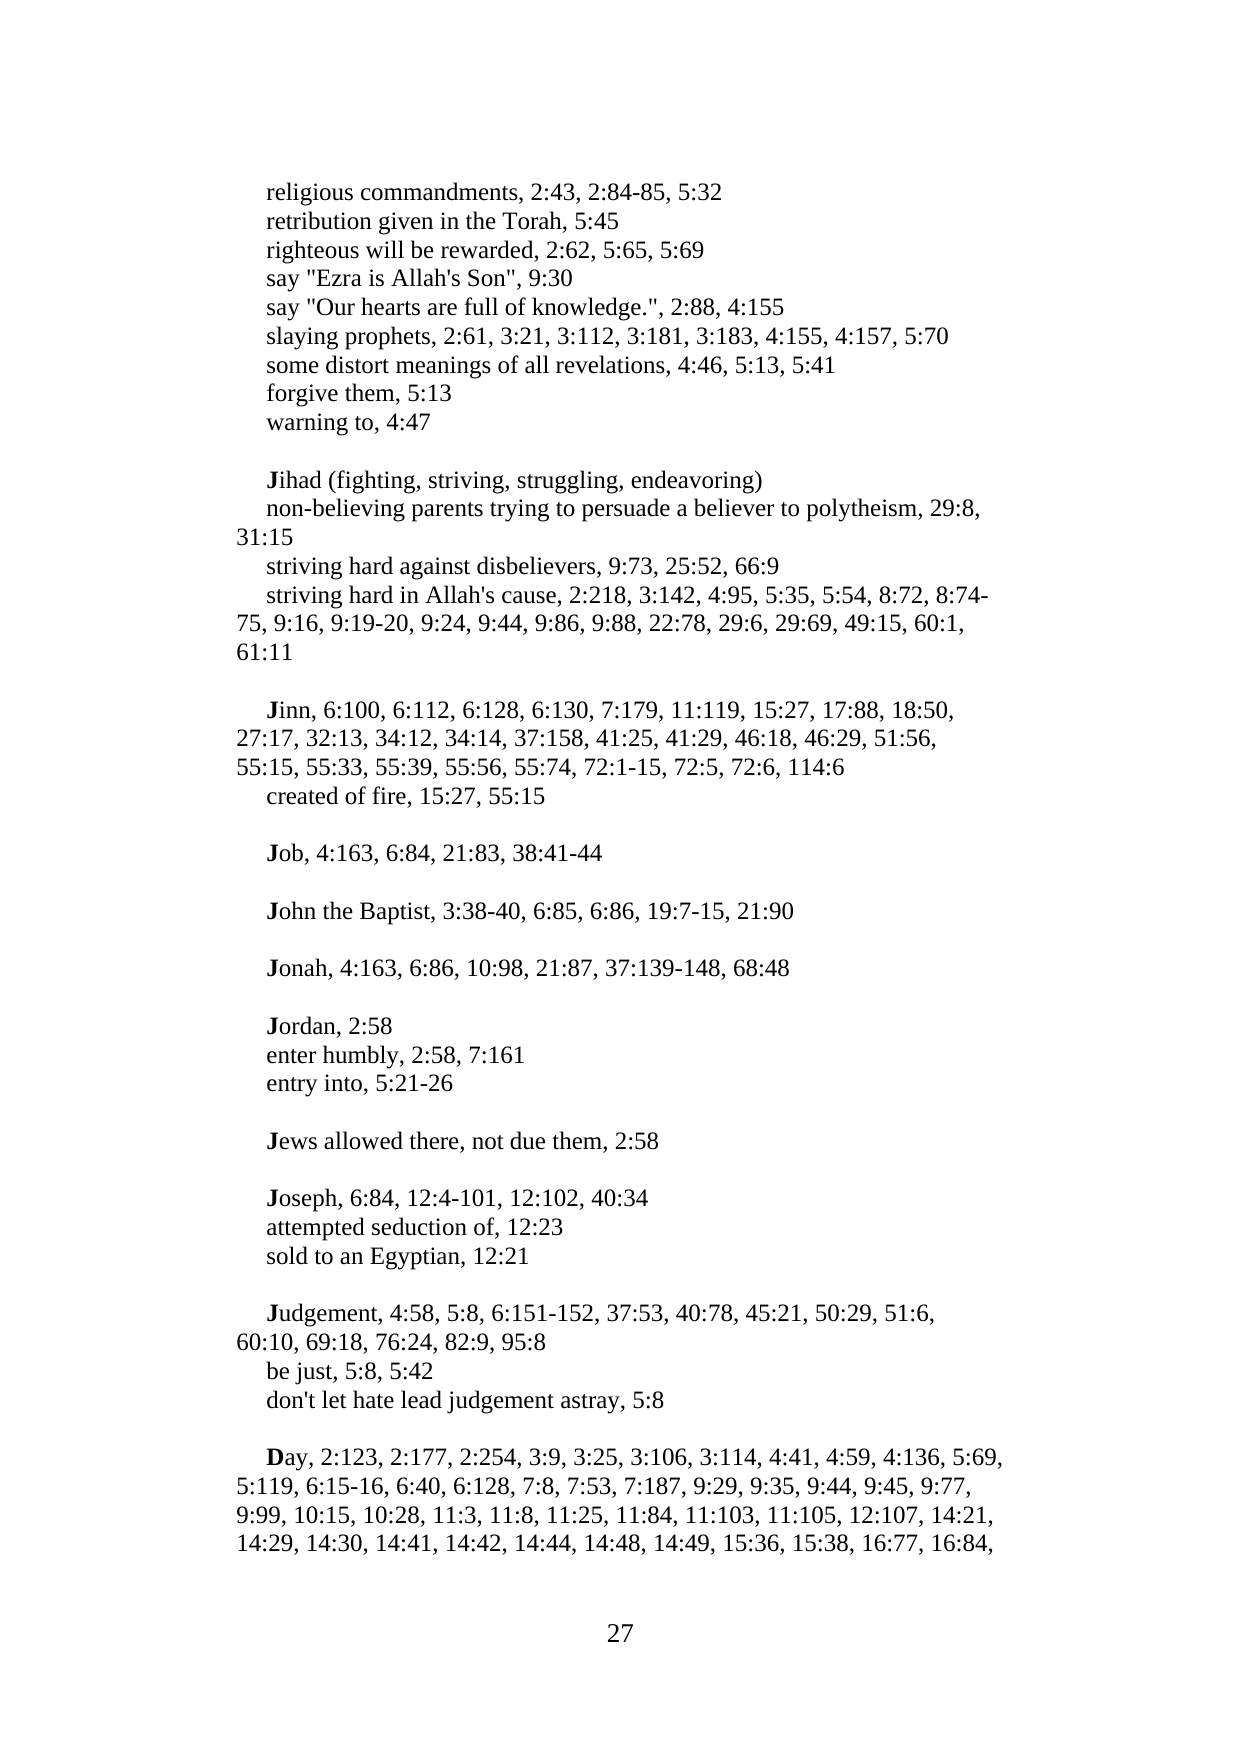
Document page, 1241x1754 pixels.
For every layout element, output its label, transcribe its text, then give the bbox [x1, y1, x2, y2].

text say "Our hearts are full of knowledge.", 2:88, 4:155 [236, 292, 1004, 321]
text Jordan, 2:58 [236, 1011, 1004, 1040]
text Jews allowed there, not due them, 2:58 [236, 1126, 1004, 1155]
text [236, 1442, 1004, 1557]
text Jinn, 6:100, 6:112, 6:128, 6:130, 7:179, 11:119, 15:27, 17:88, 18:50, 27:17, 32:13, 34:12, 34:14, 37:158, 41:25, 41:29, 46:18, 46:29, 51:56, 55:15, 55:33, 55:39, 55:56, 55:74, 72:1-15, 72:5, 72:6, 114:6 [236, 695, 1004, 781]
text forgive them, 5:13 [236, 378, 1004, 407]
text warning to, 4:47 [236, 407, 1004, 436]
text attempted seduction of, 12:23 [236, 1212, 1004, 1241]
text sold to an Egyptian, 12:21 [236, 1241, 1004, 1270]
text entry into, 5:21-26 [236, 1068, 1004, 1097]
text religious commandments, 2:43, 2:84-85, 5:32 [236, 177, 1004, 206]
text Joseph, 6:84, 12:4-101, 12:102, 40:34 [236, 1183, 1004, 1212]
text Jonah, 4:163, 6:86, 10:98, 21:87, 37:139-148, 68:48 [236, 953, 1004, 982]
text enter humbly, 2:58, 7:161 [236, 1040, 1004, 1068]
text striving hard in Allah's cause, 2:218, 3:142, 4:95, 5:35, 5:54, 8:72, 8:74-75, 9:16, 9:19-20, 9:24, 9:44, 9:86, 9:88, 22:78, 29:6, 29:69, 49:15, 60:1, 61:11 [236, 580, 1004, 666]
text striving hard against disbelievers, 9:73, 25:52, 66:9 [236, 551, 1004, 580]
text be just, 5:8, 5:42 [236, 1356, 1004, 1385]
text created of fire, 15:27, 55:15 [236, 781, 1004, 810]
text don't let hate lead judgement astray, 5:8 [236, 1385, 1004, 1413]
text John the Baptist, 3:38-40, 6:85, 6:86, 19:7-15, 21:90 [236, 896, 1004, 925]
text retribution given in the Torah, 5:45 [236, 206, 1004, 235]
text Judgement, 4:58, 5:8, 6:151-152, 37:53, 40:78, 45:21, 50:29, 51:6, 60:10, 69:18, 76:24, 82:9, 95:8 [236, 1298, 1004, 1356]
text slaying prophets, 2:61, 3:21, 3:112, 3:181, 3:183, 4:155, 4:157, 5:70 [236, 321, 1004, 350]
text some distort meanings of all revelations, 4:46, 5:13, 5:41 [236, 350, 1004, 378]
text say "Ezra is Allah's Son", 9:30 [236, 263, 1004, 292]
text Job, 4:163, 6:84, 21:83, 38:41-44 [236, 838, 1004, 867]
text Jihad (fighting, striving, struggling, endeavoring) [236, 465, 1004, 493]
text non-believing parents trying to persuade a believer to polytheism, 29:8, 31:15 [236, 493, 1004, 551]
text righteous will be rewarded, 2:62, 5:65, 5:69 [236, 235, 1004, 263]
